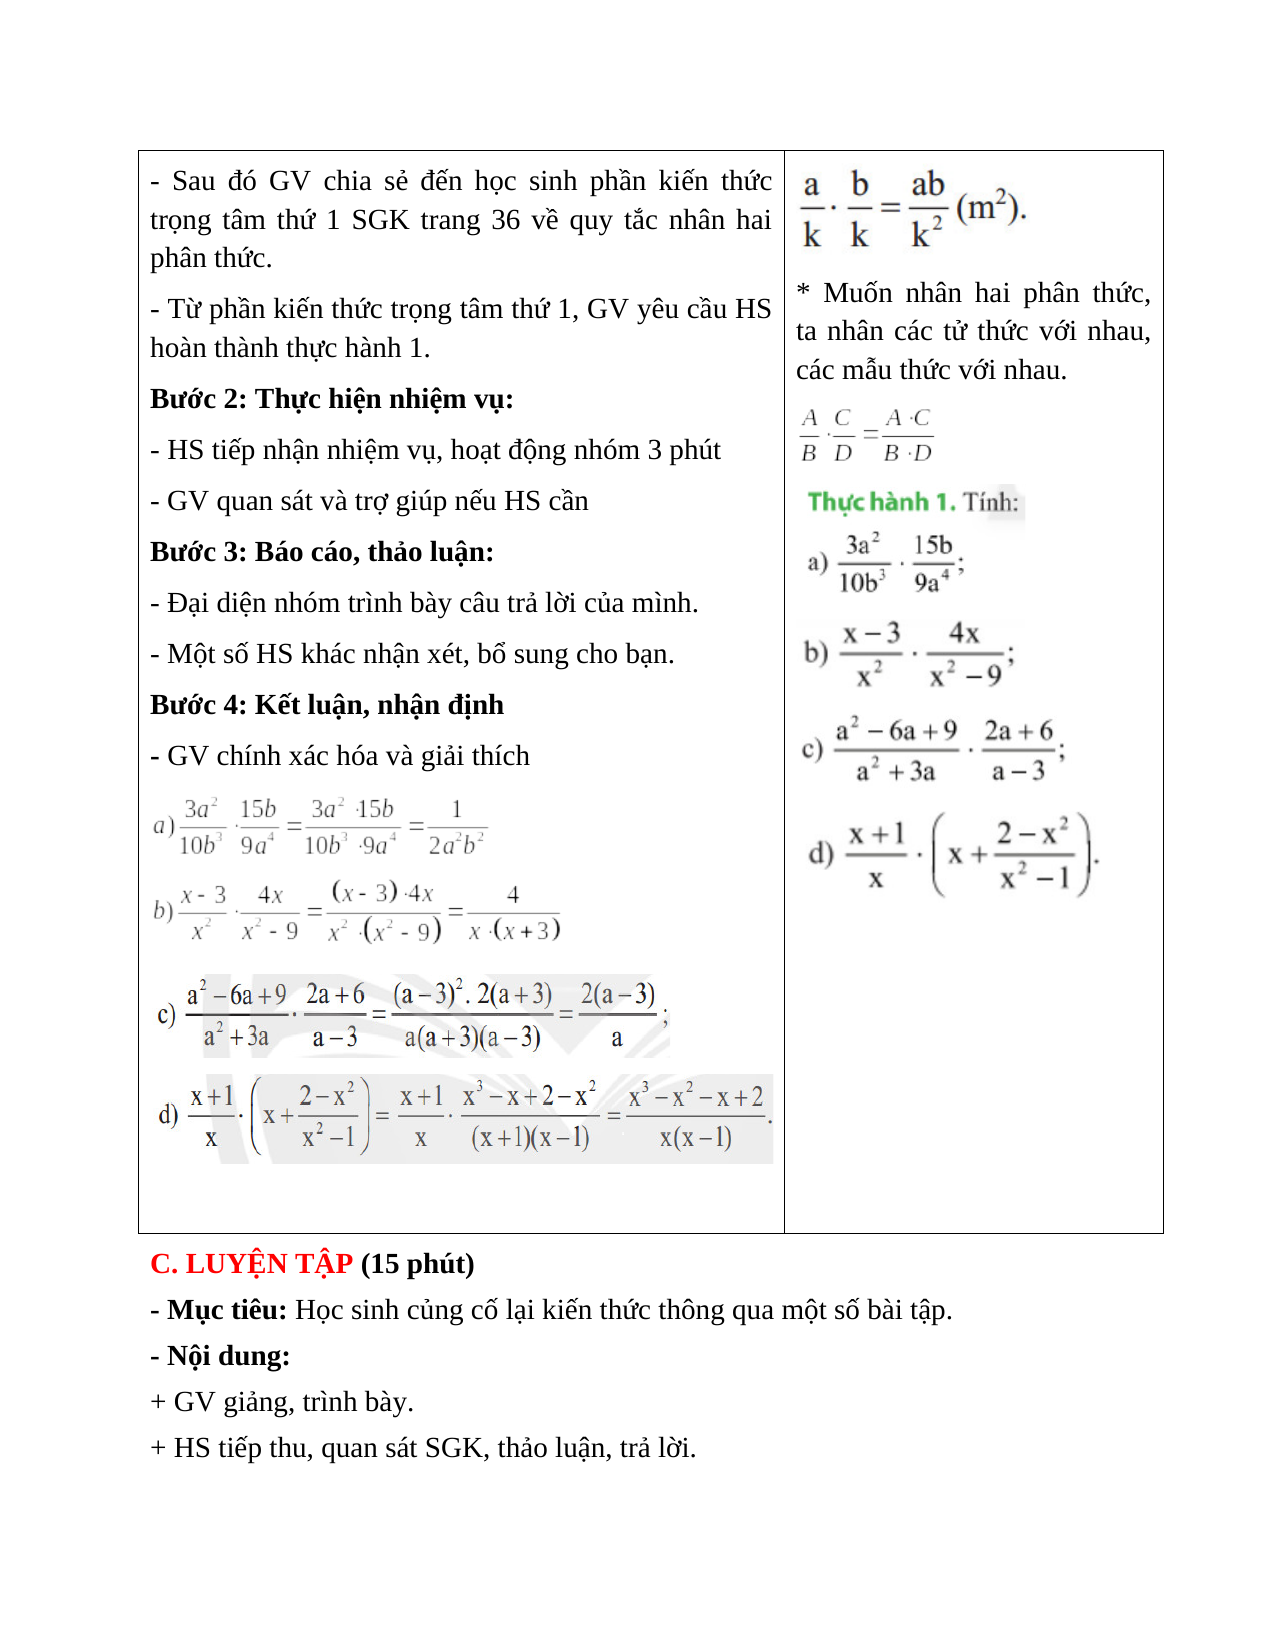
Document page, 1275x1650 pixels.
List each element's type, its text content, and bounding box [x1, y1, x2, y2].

text C. LUYỆN TẬP (15 phút) [150, 1246, 1152, 1279]
text - Mục tiêu: Học sinh củng cố lại kiến thức thông qua một số bài tập. [150, 1292, 1152, 1326]
picture [795, 811, 1101, 903]
picture [795, 163, 1031, 258]
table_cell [785, 151, 1163, 1232]
picture [150, 974, 671, 1058]
picture [795, 711, 1076, 800]
text + GV giảng, trình bày. [150, 1384, 1152, 1418]
picture [150, 1074, 774, 1164]
text + HS tiếp thu, quan sát SGK, thảo luận, trả lời. [150, 1430, 1152, 1464]
picture [795, 619, 1026, 695]
picture [795, 484, 1026, 602]
text - Nội dung: [150, 1338, 1152, 1372]
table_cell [139, 151, 784, 1232]
